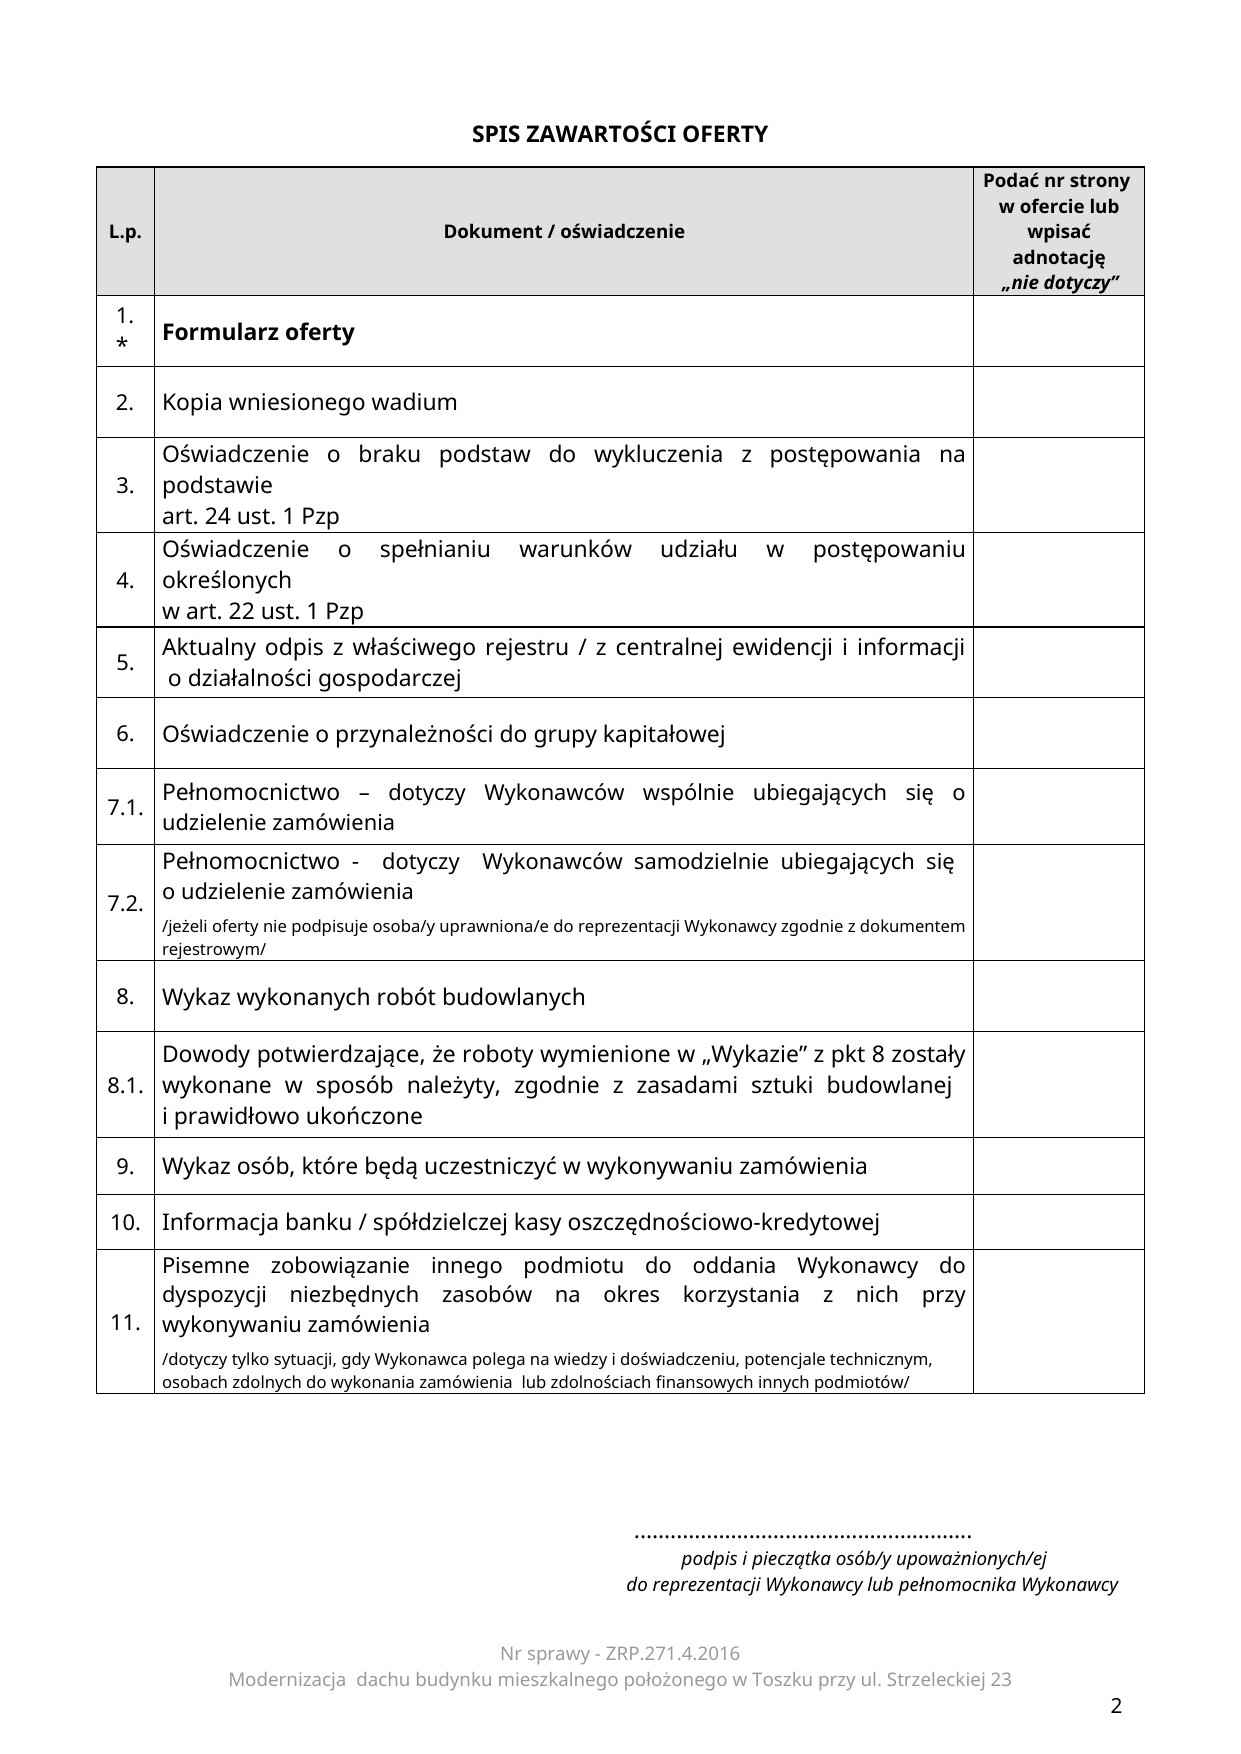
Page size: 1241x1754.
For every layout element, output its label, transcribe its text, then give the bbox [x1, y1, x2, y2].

table_cell Kopia wniesionego wadium [155, 367, 973, 437]
table_cell [974, 438, 1144, 532]
table_cell Wykaz osób, które będą uczestniczyć w wykonywaniu zamówienia [155, 1138, 973, 1194]
table_cell [974, 1195, 1144, 1249]
table_cell 4. [97, 533, 154, 626]
table_cell [974, 961, 1144, 1031]
table_cell Aktualny odpis z właściwego rejestru / z centralnej ewidencji i informacji o działalności gospodarczej [155, 628, 973, 697]
table_cell Wykaz wykonanych robót budowlanych [155, 961, 973, 1031]
table_cell 2. [97, 367, 154, 437]
table_cell [974, 769, 1144, 844]
table_cell 8. [97, 961, 154, 1031]
table_cell 11. [97, 1250, 154, 1393]
table_cell Oświadczenie o braku podstaw do wykluczenia z postępowania na podstawie art. 24 ust. 1 Pzp [155, 438, 973, 532]
text .………………………………………………. [192, 1514, 1122, 1546]
table_cell 7.1. [97, 769, 154, 844]
table_cell [974, 367, 1144, 437]
table_cell [974, 628, 1144, 697]
table_cell Pełnomocnictwo – dotyczy Wykonawców wspólnie ubiegających się o udzielenie zamówienia [155, 769, 973, 844]
table_cell [974, 1250, 1144, 1393]
table_cell Pisemne zobowiązanie innego podmiotu do oddania Wykonawcy do dyspozycji niezbędnych zasobów na okres korzystania z nich przy wykonywaniu zamówienia /dotyczy tylko sytuacji, gdy Wykonawca polega na wiedzy i doświadczeniu, potencjale technicznym, osobach zdolnych do wykonania zamówienia lub zdolnościach finansowych innych podmiotów/ [155, 1250, 973, 1393]
table_cell 3. [97, 438, 154, 532]
table_cell [974, 845, 1144, 960]
table_cell Formularz oferty [155, 296, 973, 366]
table_cell Pełnomocnictwo - dotyczy Wykonawców samodzielnie ubiegających się o udzielenie zamówienia /jeżeli oferty nie podpisuje osoba/y uprawniona/e do reprezentacji Wykonawcy zgodnie z dokumentem rejestrowym/ [155, 845, 973, 960]
table_cell 9. [97, 1138, 154, 1194]
table_cell [974, 1138, 1144, 1194]
table_header Dokument / oświadczenie [155, 168, 973, 295]
table_cell Oświadczenie o spełnianiu warunków udziału w postępowaniu określonych w art. 22 ust. 1 Pzp [155, 533, 973, 626]
table_cell 1. * [97, 296, 154, 366]
table_header L.p. [97, 168, 154, 295]
text podpis i pieczątka osób/y upoważnionych/ej do reprezentacji Wykonawcy lub pełnomocnika Wykonawcy [192, 1546, 1122, 1597]
table_cell [974, 296, 1144, 366]
table_cell [974, 1032, 1144, 1137]
table_cell 5. [97, 628, 154, 697]
table_cell Dowody potwierdzające, że roboty wymienione w „Wykazie” z pkt 8 zostały wykonane w sposób należyty, zgodnie z zasadami sztuki budowlanej i prawidłowo ukończone [155, 1032, 973, 1137]
table_cell Informacja banku / spółdzielczej kasy oszczędnościowo-kredytowej [155, 1195, 973, 1249]
table_cell [974, 698, 1144, 768]
table_header Podać nr strony w ofercie lub wpisać adnotację „nie dotyczy” [974, 168, 1144, 295]
table_cell 8.1. [97, 1032, 154, 1137]
table_cell [974, 533, 1144, 626]
text SPIS ZAWARTOŚCI OFERTY [118, 118, 1122, 149]
table_cell 7.2. [97, 845, 154, 960]
table_cell 6. [97, 698, 154, 768]
table_cell 10. [97, 1195, 154, 1249]
table_cell Oświadczenie o przynależności do grupy kapitałowej [155, 698, 973, 768]
